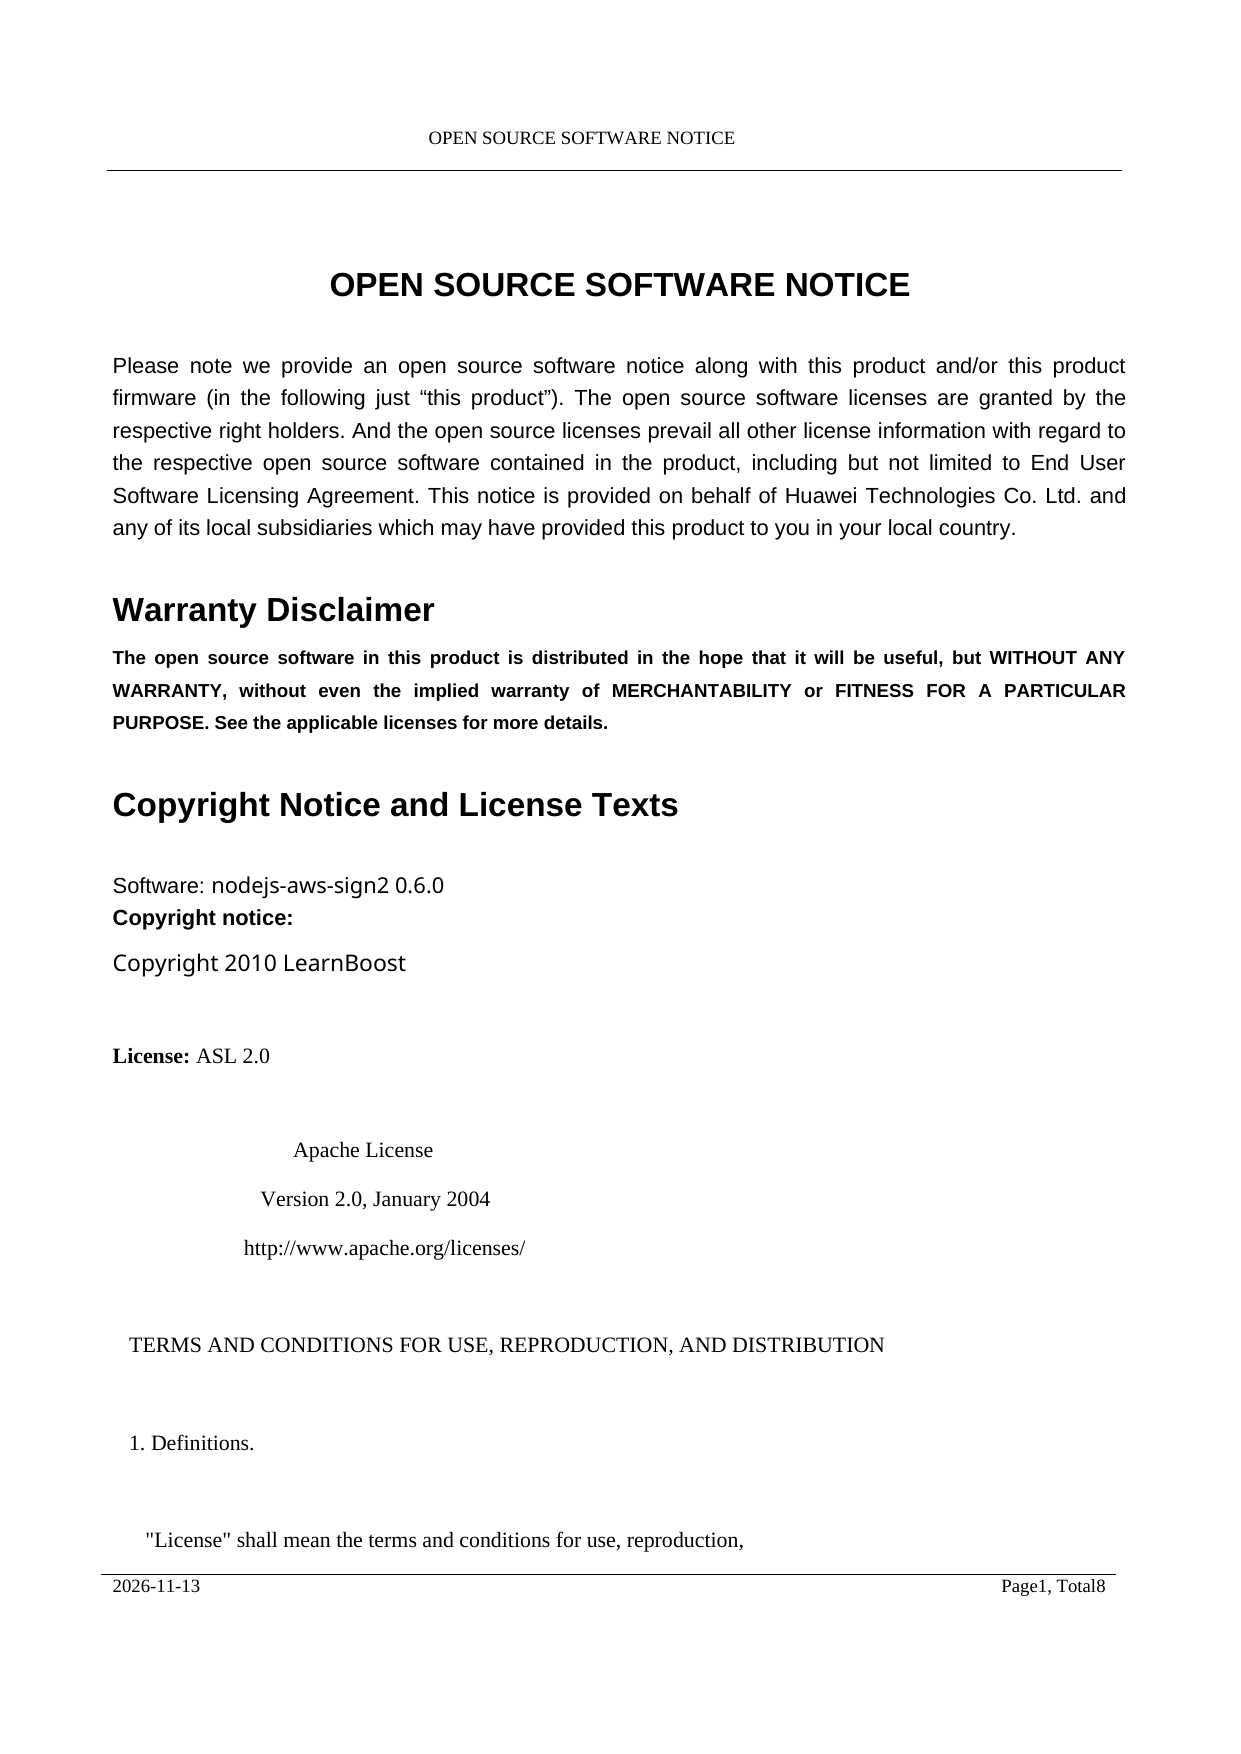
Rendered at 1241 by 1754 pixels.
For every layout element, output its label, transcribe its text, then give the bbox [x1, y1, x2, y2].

text Copyright 2010 LearnBoost [112, 947, 1128, 979]
text Warranty Disclaimer [112, 576, 1128, 641]
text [112, 1085, 1128, 1556]
text Copyright Notice and License Texts [112, 771, 1128, 836]
text The open source software in this product is distributed in the hope that it will be useful, but WITHOUT ANY WARRANTY, without even the implied warranty of MERCHANTABILITY or FITNESS FOR A PARTICULAR PURPOSE. See the applicable licenses for more details. [112, 641, 1128, 739]
text Software: nodejs-aws-sign2 0.6.0 [112, 869, 1128, 901]
text OPEN SOURCE SOFTWARE NOTICE [112, 251, 1128, 316]
text Please note we provide an open source software notice along with this product and/or this product firmware (in the following just “this product”). The open source software licenses are granted by the respective right holders. And the open source licenses prevail all other license information with regard to the respective open source software contained in the product, including but not limited to End User Software Licensing Agreement. This notice is provided on behalf of Huawei Technologies Co. Ltd. and any of its local subsidiaries which may have provided this product to you in your local country. [112, 349, 1128, 544]
text License: ASL 2.0 [112, 1040, 1128, 1072]
text Copyright notice: [112, 901, 1128, 934]
